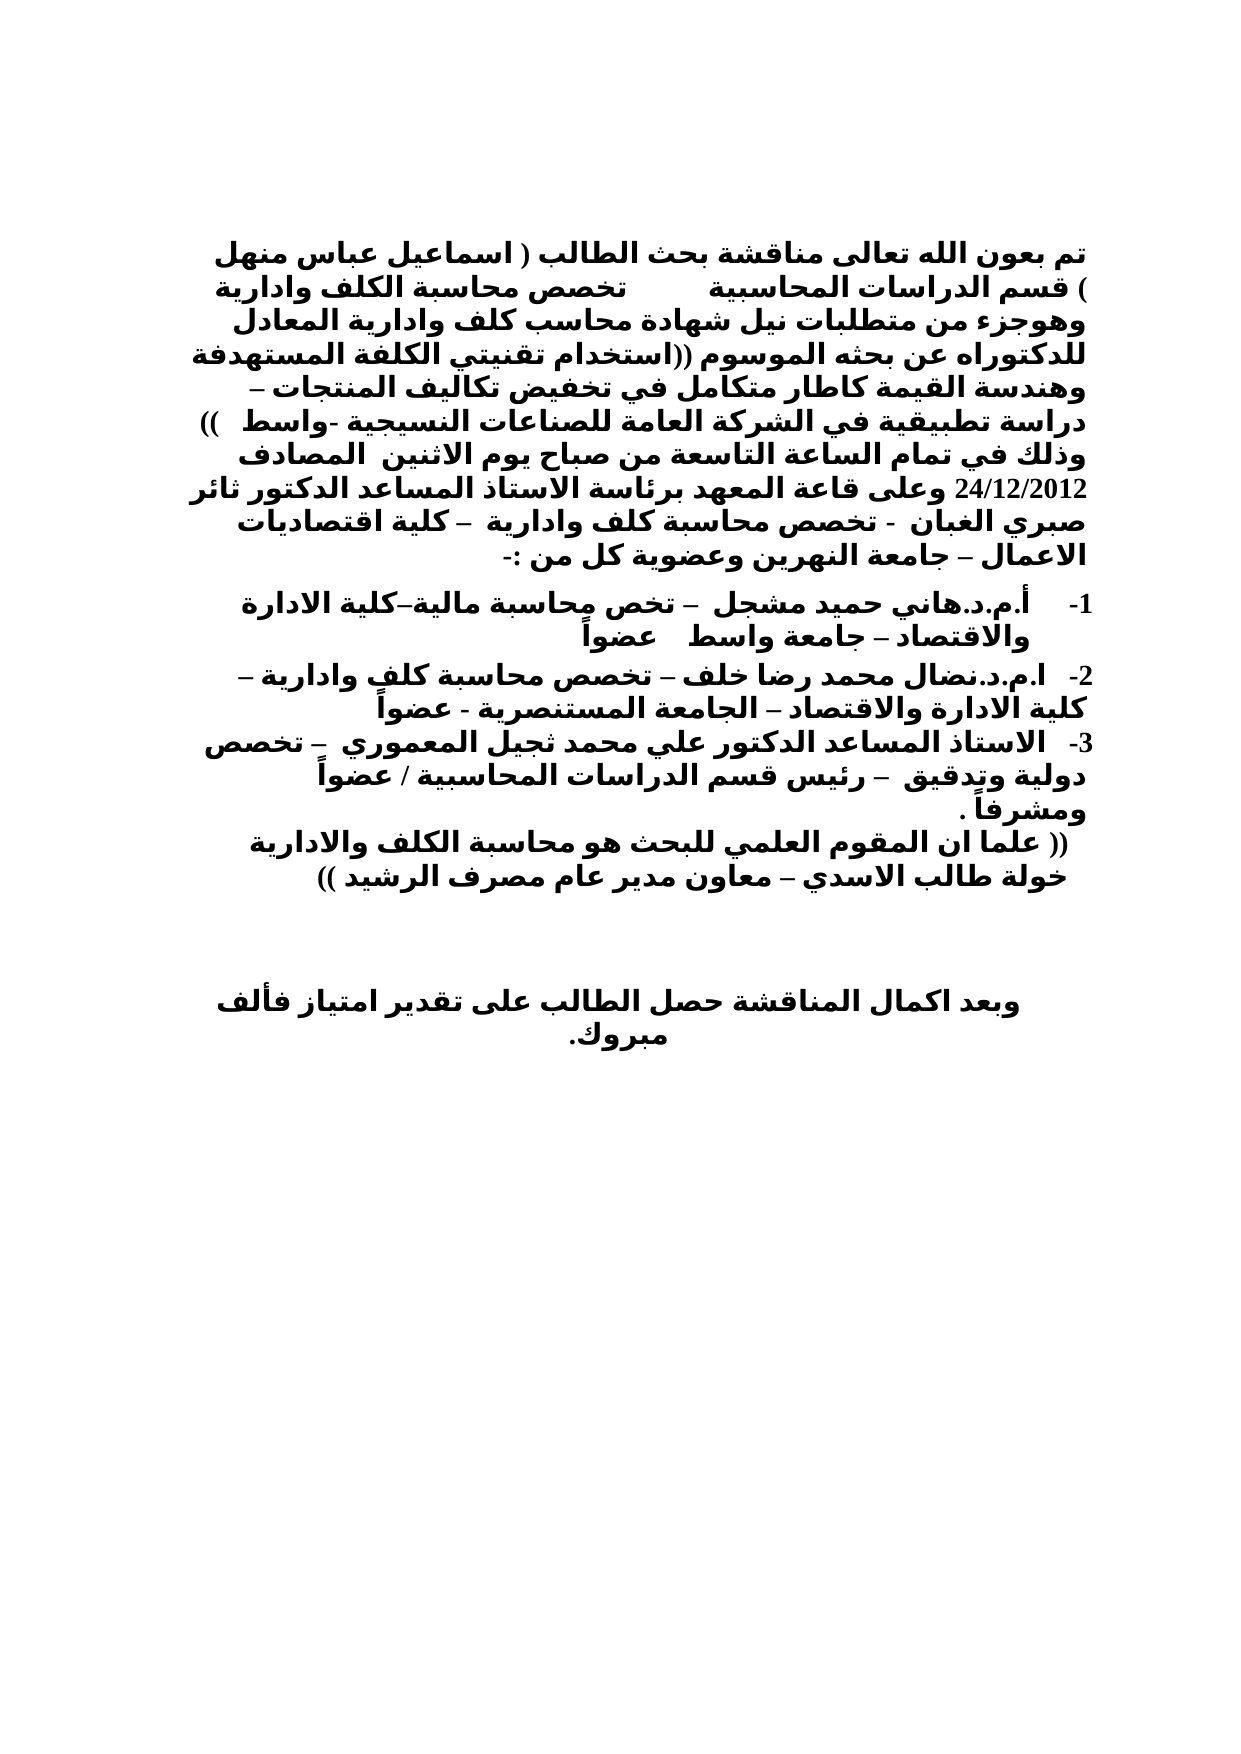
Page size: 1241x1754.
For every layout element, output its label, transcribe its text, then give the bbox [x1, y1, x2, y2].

text وبعد اكمال المناقشة حصل الطالب على تقدير امتياز فألف مبروك. [187, 984, 1050, 1051]
list أ.م.د.هاني حميد مشجل – تخص محاسبة مالية–كلية الادارة والاقتصاد – جامعة واسط عضواً [187, 586, 1069, 653]
text تم بعون الله تعالى مناقشة بحث الطالب ( اسماعيل عباس منهل ) قسم الدراسات المحاسبية تخصص محاسبة الكلف وادارية وهوجزء من متطلبات نيل شهادة محاسب كلف وادارية المعادل للدكتوراه عن بحثه الموسوم ((استخدام تقنيتي الكلفة المستهدفة وهندسة القيمة كاطار متكامل في تخفيض تكاليف المنتجات – دراسة تطبيقية في الشركة العامة للصناعات النسيجية -واسط )) وذلك في تمام الساعة التاسعة من صباح يوم الاثنين المصادف 24/12/2012 وعلى قاعة المعهد برئاسة الاستاذ المساعد الدكتور ثائر صبري الغبان - تخصص محاسبة كلف وادارية – كلية اقتصاديات الاعمال – جامعة النهرين وعضوية كل من :- [187, 236, 1087, 572]
list ا.م.د.نضال محمد رضا خلف – تخصص محاسبة كلف وادارية – كلية الادارة والاقتصاد – الجامعة المستنصرية - عضواً [187, 658, 1087, 725]
list الاستاذ المساعد الدكتور علي محمد ثجيل المعموري – تخصص دولية وتدقيق – رئيس قسم الدراسات المحاسبية / عضواً ومشرفاً . [187, 725, 1087, 826]
text (( علما ان المقوم العلمي للبحث هو محاسبة الكلف والادارية خولة طالب الاسدي – معاون مدير عام مصرف الرشيد )) [187, 826, 1069, 893]
